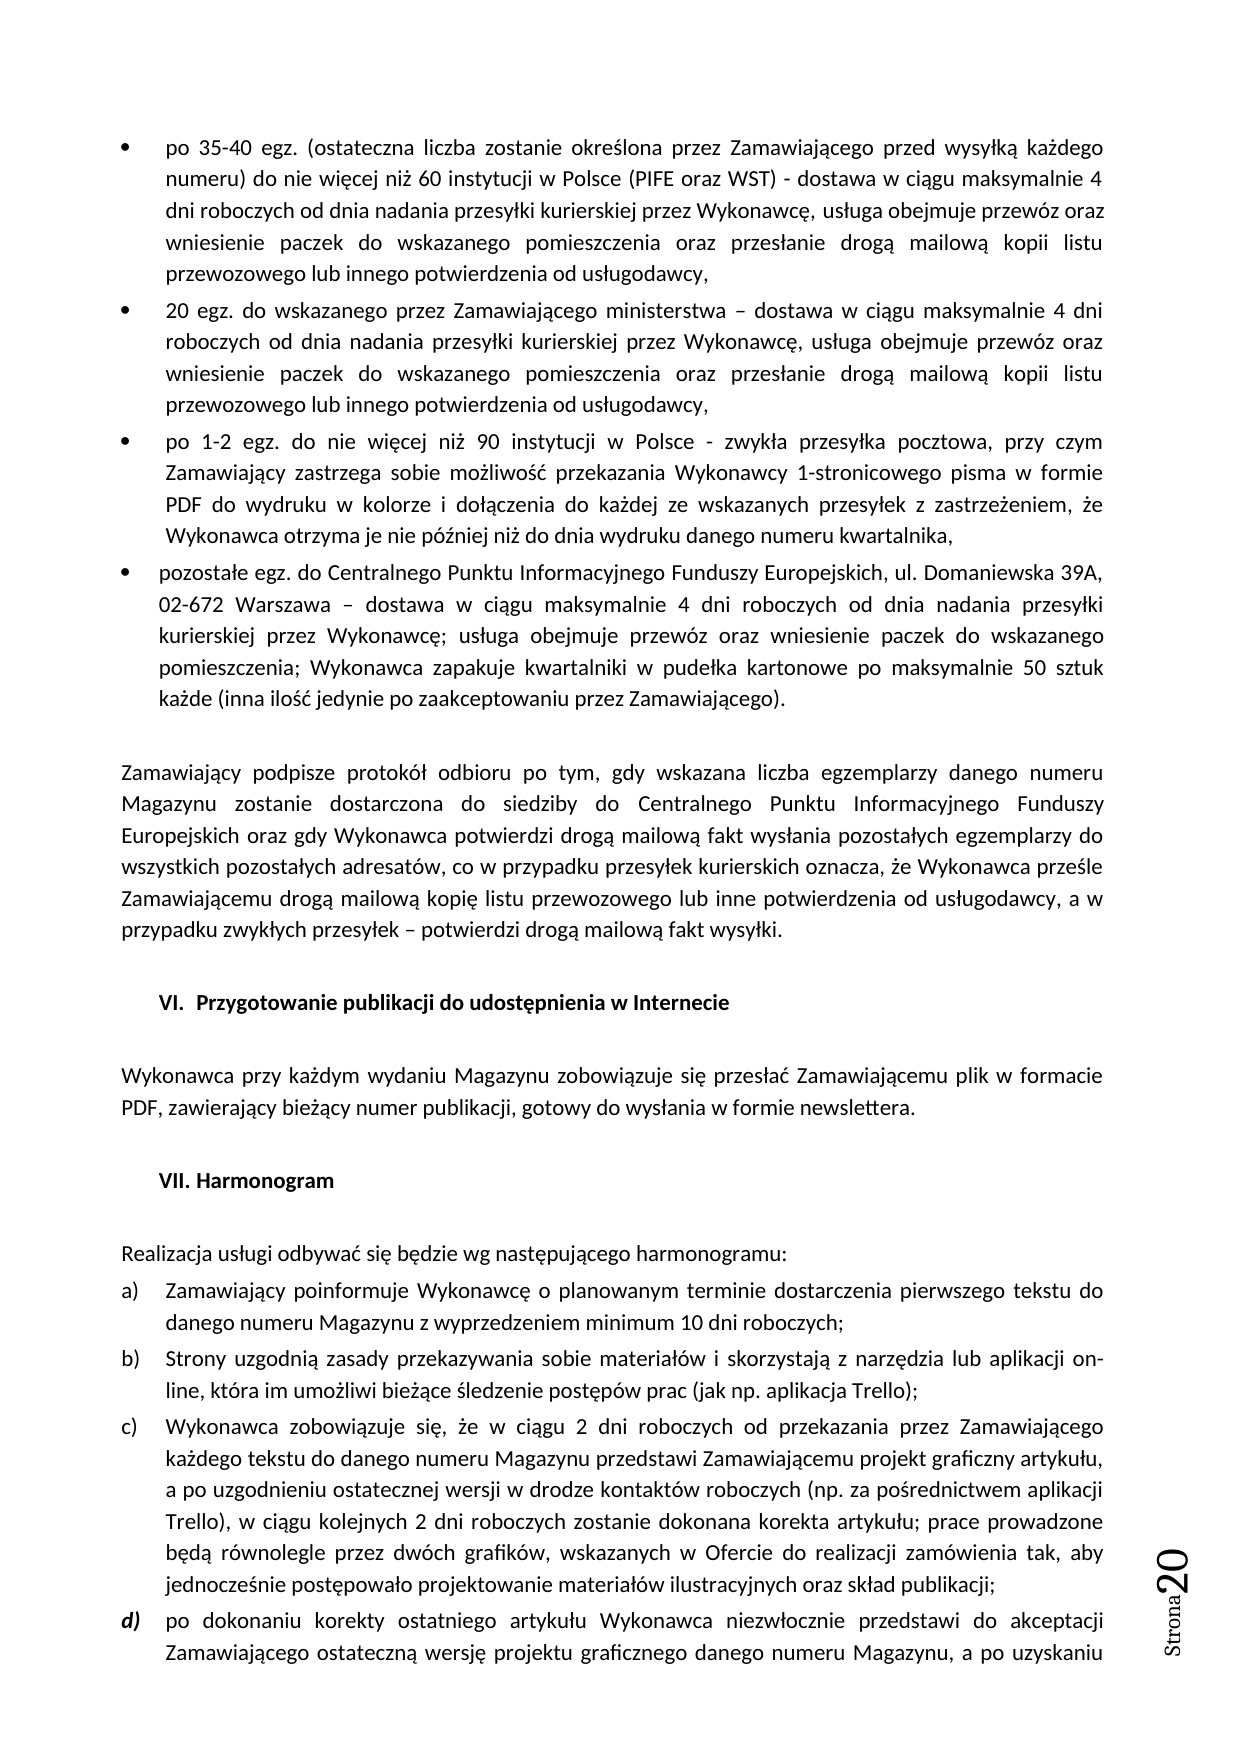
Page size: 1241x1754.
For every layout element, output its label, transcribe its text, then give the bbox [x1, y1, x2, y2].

list po 1-2 egz. do nie więcej niż 90 instytucji w Polsce - zwykła przesyłka pocztowa, przy czym Zamawiający zastrzega sobie możliwość przekazania Wykonawcy 1-stronicowego pisma w formie PDF do wydruku w kolorze i dołączenia do każdej ze wskazanych przesyłek z zastrzeżeniem, że Wykonawca otrzyma je nie później niż do dnia wydruku danego numeru kwartalnika, [121, 427, 1105, 550]
text Realizacja usługi odbywać się będzie wg następującego harmonogramu: [121, 1239, 1105, 1267]
text Zamawiający podpisze protokół odbioru po tym, gdy wskazana liczba egzemplarzy danego numeru Magazynu zostanie dostarczona do siedziby do Centralnego Punktu Informacyjnego Funduszy Europejskich oraz gdy Wykonawca potwierdzi drogą mailową fakt wysłania pozostałych egzemplarzy do wszystkich pozostałych adresatów, co w przypadku przesyłek kurierskich oznacza, że Wykonawca prześle Zamawiającemu drogą mailową kopię listu przewozowego lub inne potwierdzenia od usługodawcy, a w przypadku zwykłych przesyłek – potwierdzi drogą mailową fakt wysyłki. [121, 758, 1105, 943]
list Strony uzgodnią zasady przekazywania sobie materiałów i skorzystają z narzędzia lub aplikacji on-line, która im umożliwi bieżące śledzenie postępów prac (jak np. aplikacja Trello); [121, 1344, 1105, 1404]
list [121, 1607, 1105, 1666]
list Zamawiający poinformuje Wykonawcę o planowanym terminie dostarczenia pierwszego tekstu do danego numeru Magazynu z wyprzedzeniem minimum 10 dni roboczych; [121, 1276, 1105, 1336]
text Wykonawca przy każdym wydaniu Magazynu zobowiązuje się przesłać Zamawiającemu plik w formacie PDF, zawierający bieżący numer publikacji, gotowy do wysłania w formie newslettera. [121, 1062, 1105, 1121]
list 20 egz. do wskazanego przez Zamawiającego ministerstwa – dostawa w ciągu maksymalnie 4 dni roboczych od dnia nadania przesyłki kurierskiej przez Wykonawcę, usługa obejmuje przewóz oraz wniesienie paczek do wskazanego pomieszczenia oraz przesłanie drogą mailową kopii listu przewozowego lub innego potwierdzenia od usługodawcy, [121, 296, 1105, 418]
list pozostałe egz. do Centralnego Punktu Informacyjnego Funduszy Europejskich, ul. Domaniewska 39A, 02-672 Warszawa – dostawa w ciągu maksymalnie 4 dni roboczych od dnia nadania przesyłki kurierskiej przez Wykonawcę; usługa obejmuje przewóz oraz wniesienie paczek do wskazanego pomieszczenia; Wykonawca zapakuje kwartalniki w pudełka kartonowe po maksymalnie 50 sztuk każde (inna ilość jedynie po zaakceptowaniu przez Zamawiającego). [121, 558, 1105, 712]
list Wykonawca zobowiązuje się, że w ciągu 2 dni roboczych od przekazania przez Zamawiającego każdego tekstu do danego numeru Magazynu przedstawi Zamawiającemu projekt graficzny artykułu, a po uzgodnieniu ostatecznej wersji w drodze kontaktów roboczych (np. za pośrednictwem aplikacji Trello), w ciągu kolejnych 2 dni roboczych zostanie dokonana korekta artykułu; prace prowadzone będą równolegle przez dwóch grafików, wskazanych w Ofercie do realizacji zamówienia tak, aby jednocześnie postępowało projektowanie materiałów ilustracyjnych oraz skład publikacji; [121, 1412, 1105, 1598]
list Harmonogram [158, 1166, 1105, 1194]
list po 35-40 egz. (ostateczna liczba zostanie określona przez Zamawiającego przed wysyłką każdego numeru) do nie więcej niż 60 instytucji w Polsce (PIFE oraz WST) - dostawa w ciągu maksymalnie 4 dni roboczych od dnia nadania przesyłki kurierskiej przez Wykonawcę, usługa obejmuje przewóz oraz wniesienie paczek do wskazanego pomieszczenia oraz przesłanie drogą mailową kopii listu przewozowego lub innego potwierdzenia od usługodawcy, [121, 133, 1105, 287]
list Przygotowanie publikacji do udostępnienia w Internecie [158, 988, 1105, 1017]
